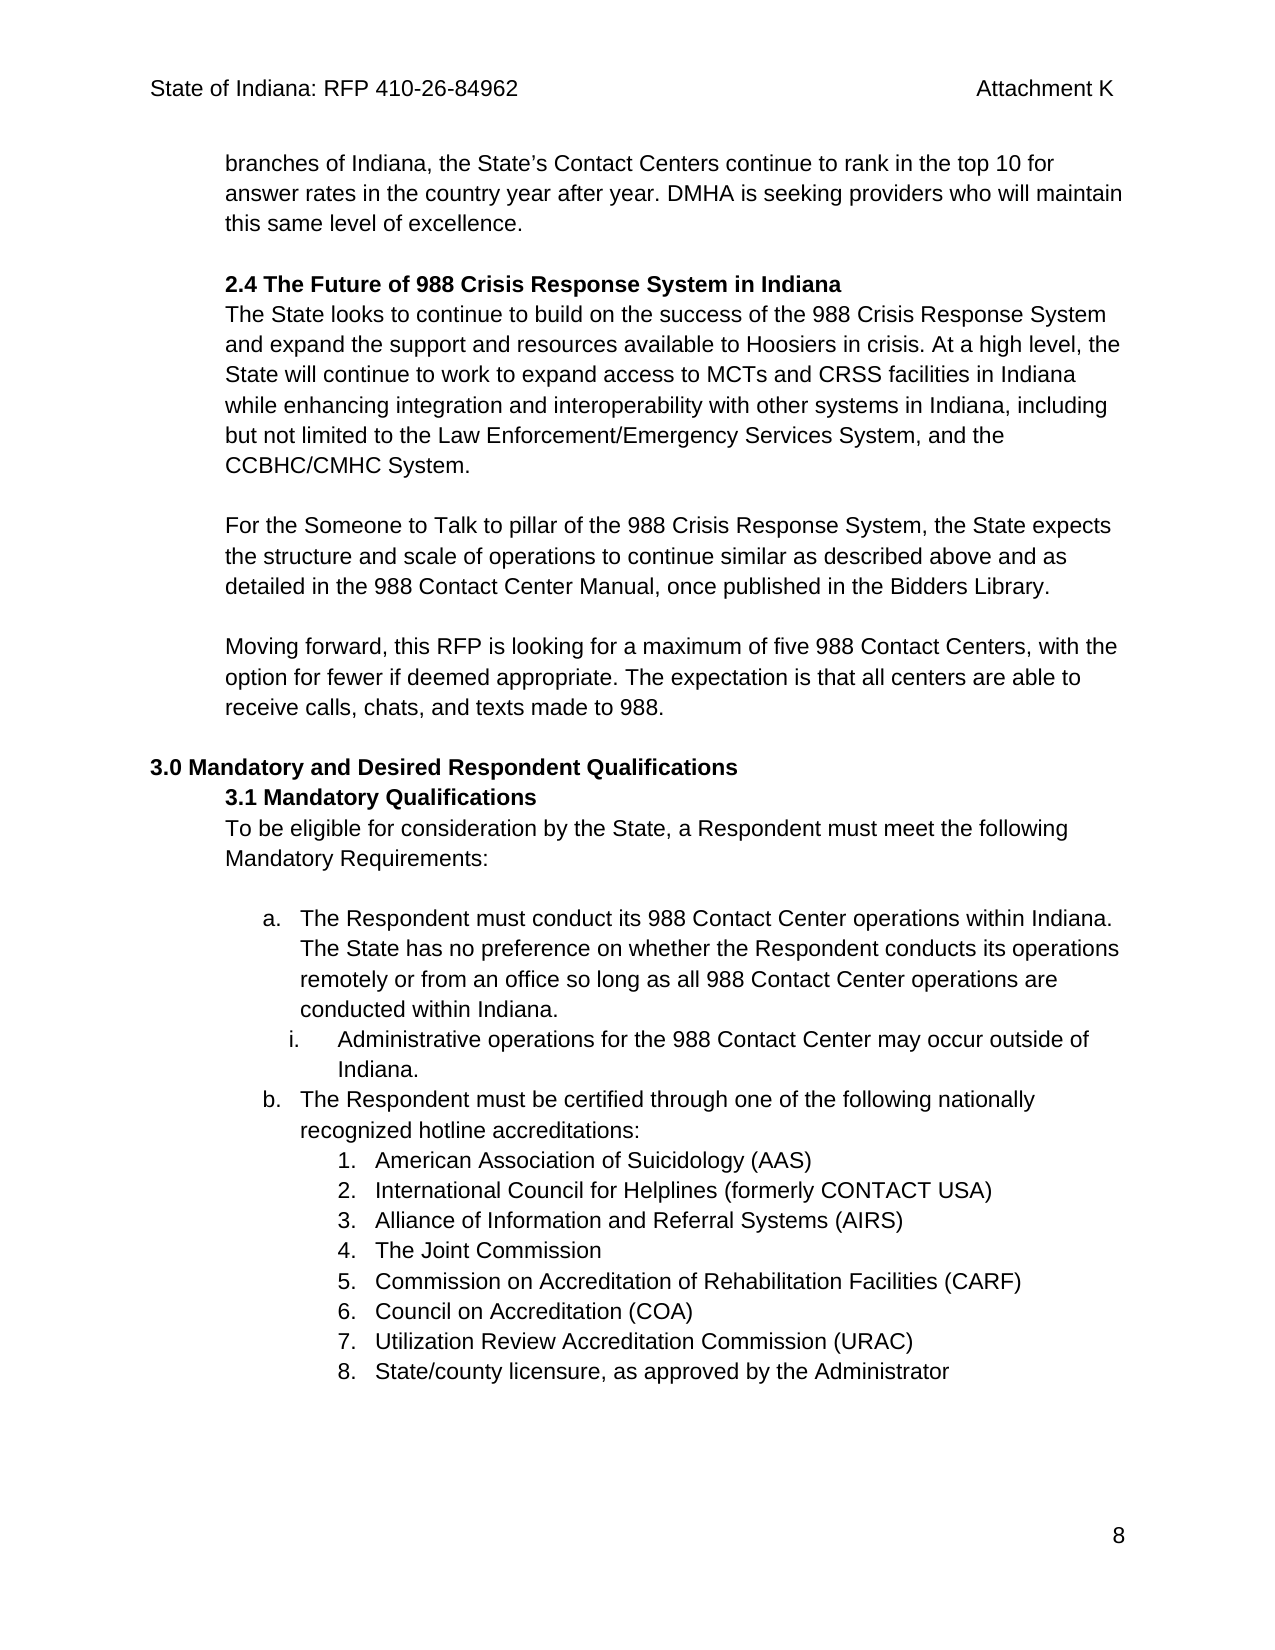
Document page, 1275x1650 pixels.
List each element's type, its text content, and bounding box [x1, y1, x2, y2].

text The State looks to continue to build on the success of the 988 Crisis Response System and expand the support and resources available to Hoosiers in crisis. At a high level, the State will continue to work to expand access to MCTs and CRSS facilities in Indiana while enhancing integration and interoperability with other systems in Indiana, including but not limited to the Law Enforcement/Emergency Services System, and the CCBHC/CMHC System. [225, 301, 1125, 478]
list International Council for Helplines (formerly CONTACT USA) [337, 1177, 1125, 1203]
list Administrative operations for the 988 Contact Center may occur outside of Indiana. [300, 1026, 1125, 1083]
list Alliance of Information and Referral Systems (AIRS) [337, 1207, 1125, 1234]
list The Respondent must conduct its 988 Contact Center operations within Indiana. The State has no preference on whether the Respondent conducts its operations remotely or from an office so long as all 988 Contact Center operations are conducted within Indiana. [262, 905, 1125, 1022]
list Commission on Accreditation of Rehabilitation Facilities (CARF) [337, 1268, 1125, 1294]
text To be eligible for consideration by the State, a Respondent must meet the following Mandatory Requirements: [225, 814, 1125, 871]
subtitle 2.4 The Future of 988 Crisis Response System in Indiana [150, 271, 1125, 297]
subtitle 3.0 Mandatory and Desired Respondent Qualifications [150, 754, 1125, 781]
list State/county licensure, as approved by the Administrator [337, 1358, 1125, 1385]
list Utilization Review Accreditation Commission (URAC) [337, 1328, 1125, 1354]
text For the Someone to Talk to pillar of the 988 Crisis Response System, the State expects the structure and scale of operations to continue similar as described above and as detailed in the 988 Contact Center Manual, once published in the Bidders Library. [225, 512, 1125, 599]
list The Joint Commission [337, 1237, 1125, 1264]
subtitle 3.1 Mandatory Qualifications [150, 784, 1125, 811]
list Council on Accreditation (COA) [337, 1298, 1125, 1324]
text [225, 150, 1125, 237]
list The Respondent must be certified through one of the following nationally recognized hotline accreditations: [262, 1086, 1125, 1143]
list American Association of Suicidology (AAS) [337, 1147, 1125, 1173]
text Moving forward, this RFP is looking for a maximum of five 988 Contact Centers, with the option for fewer if deemed appropriate. The expectation is that all centers are able to receive calls, chats, and texts made to 988. [225, 633, 1125, 720]
